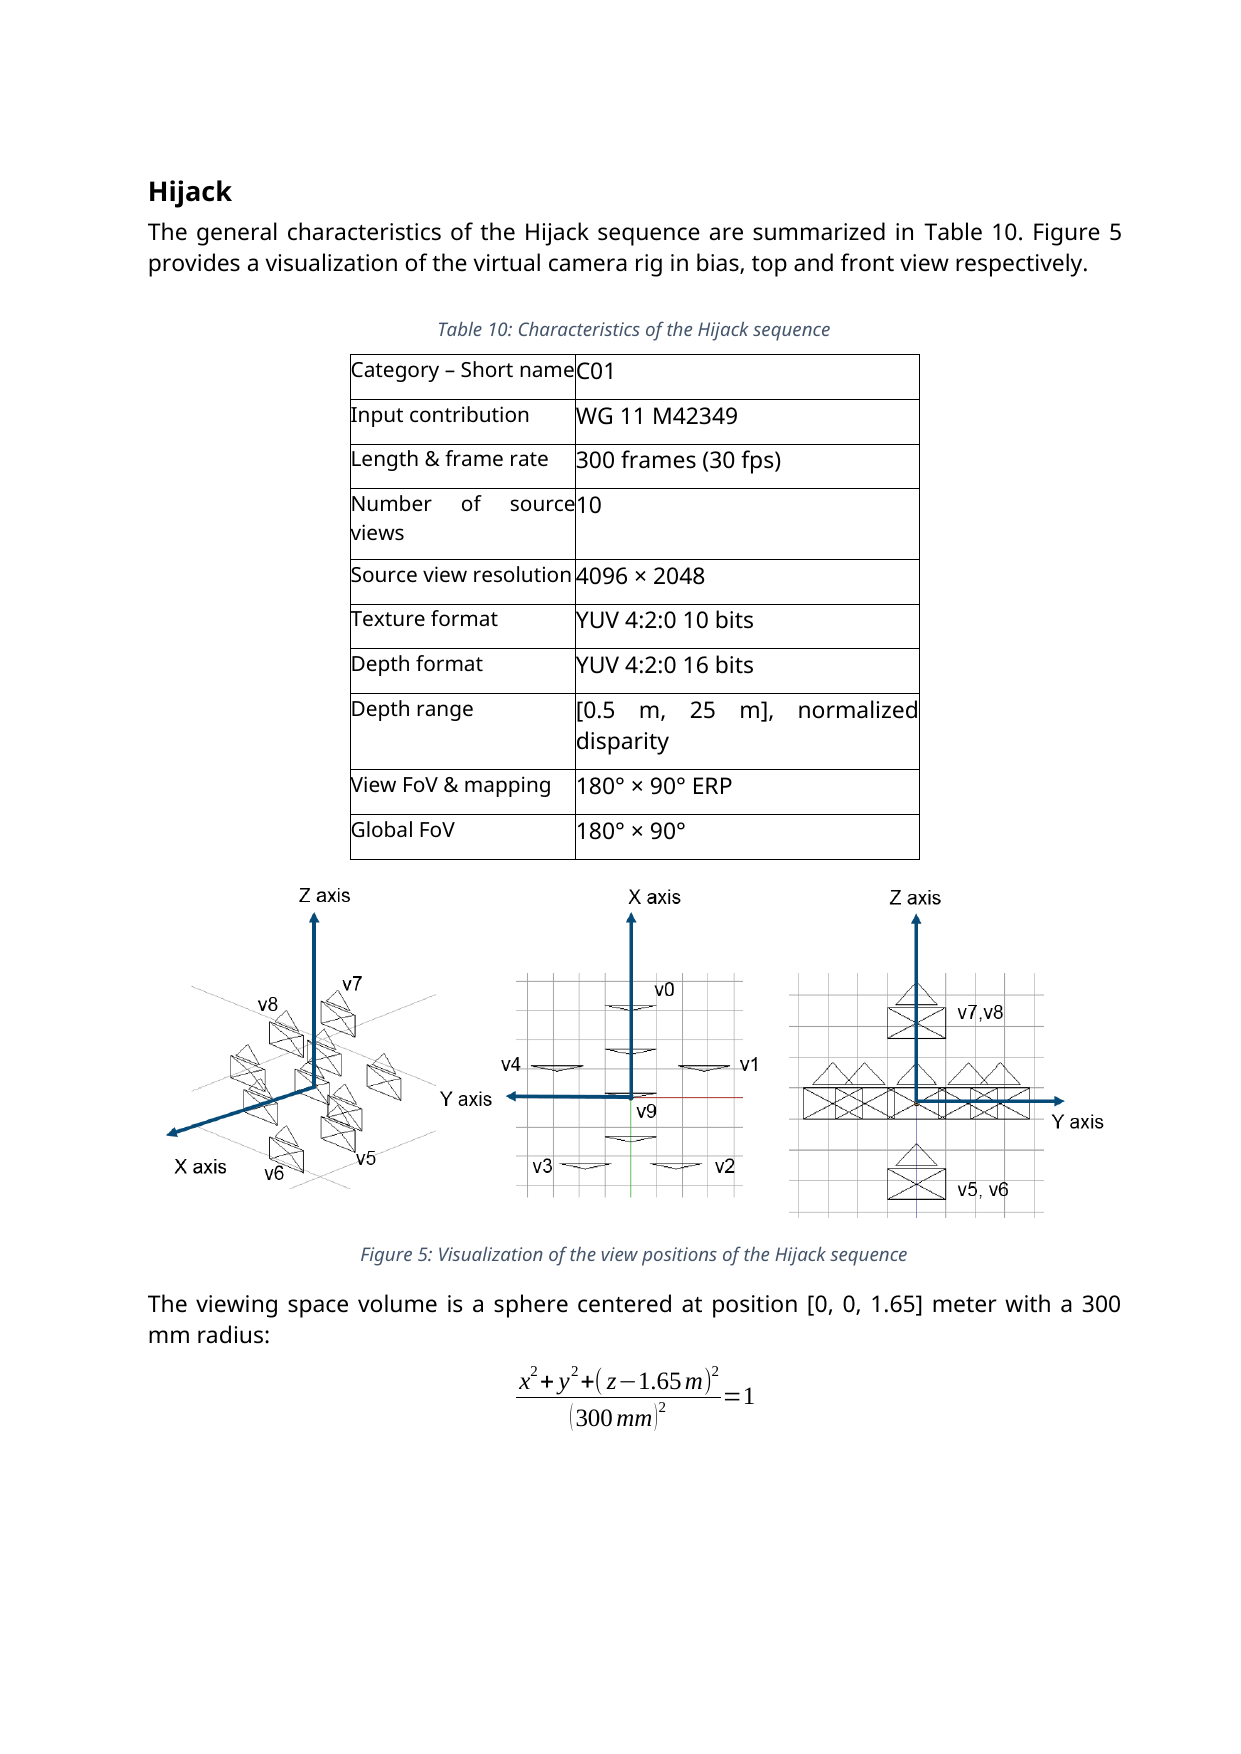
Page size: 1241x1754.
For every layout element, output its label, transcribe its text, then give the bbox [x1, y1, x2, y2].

table_cell Input contribution [351, 400, 575, 443]
table_cell 4096 × 2048 [576, 560, 919, 603]
text Hijack [148, 173, 1122, 209]
picture [162, 872, 1106, 1229]
table_cell 10 [576, 489, 919, 559]
table_cell 300 frames (30 fps) [576, 445, 919, 488]
table_cell [0.5 m, 25 m], normalized disparity [576, 694, 919, 769]
text The general characteristics of the Hijack sequence are summarized in Table 10. Figure 5 provides a visualization of the virtual camera rig in bias, top and front view respectively. [148, 216, 1122, 278]
table_cell Depth range [351, 694, 575, 769]
table_cell YUV 4:2:0 10 bits [576, 605, 919, 648]
table_cell Length & frame rate [351, 445, 575, 488]
text Table 10: Characteristics of the Hijack sequence [148, 316, 1122, 341]
table_cell Number of source views [351, 489, 575, 559]
table_cell Texture format [351, 605, 575, 648]
table_cell View FoV & mapping [351, 770, 575, 814]
table_cell Source view resolution [351, 560, 575, 603]
table_cell 180° × 90° [576, 815, 919, 859]
table_cell Depth format [351, 649, 575, 693]
text Figure 5: Visualization of the view positions of the Hijack sequence [148, 1241, 1122, 1267]
table_cell Global FoV [351, 815, 575, 859]
table_header Category – Short name [351, 355, 575, 399]
table_cell 180° × 90° ERP [576, 770, 919, 814]
table_cell WG 11 M42349 [576, 400, 919, 443]
table_cell YUV 4:2:0 16 bits [576, 649, 919, 693]
table_header C01 [576, 355, 919, 399]
text The viewing space volume is a sphere centered at position [0, 0, 1.65] meter with a 300 mm radius: [148, 1288, 1122, 1350]
